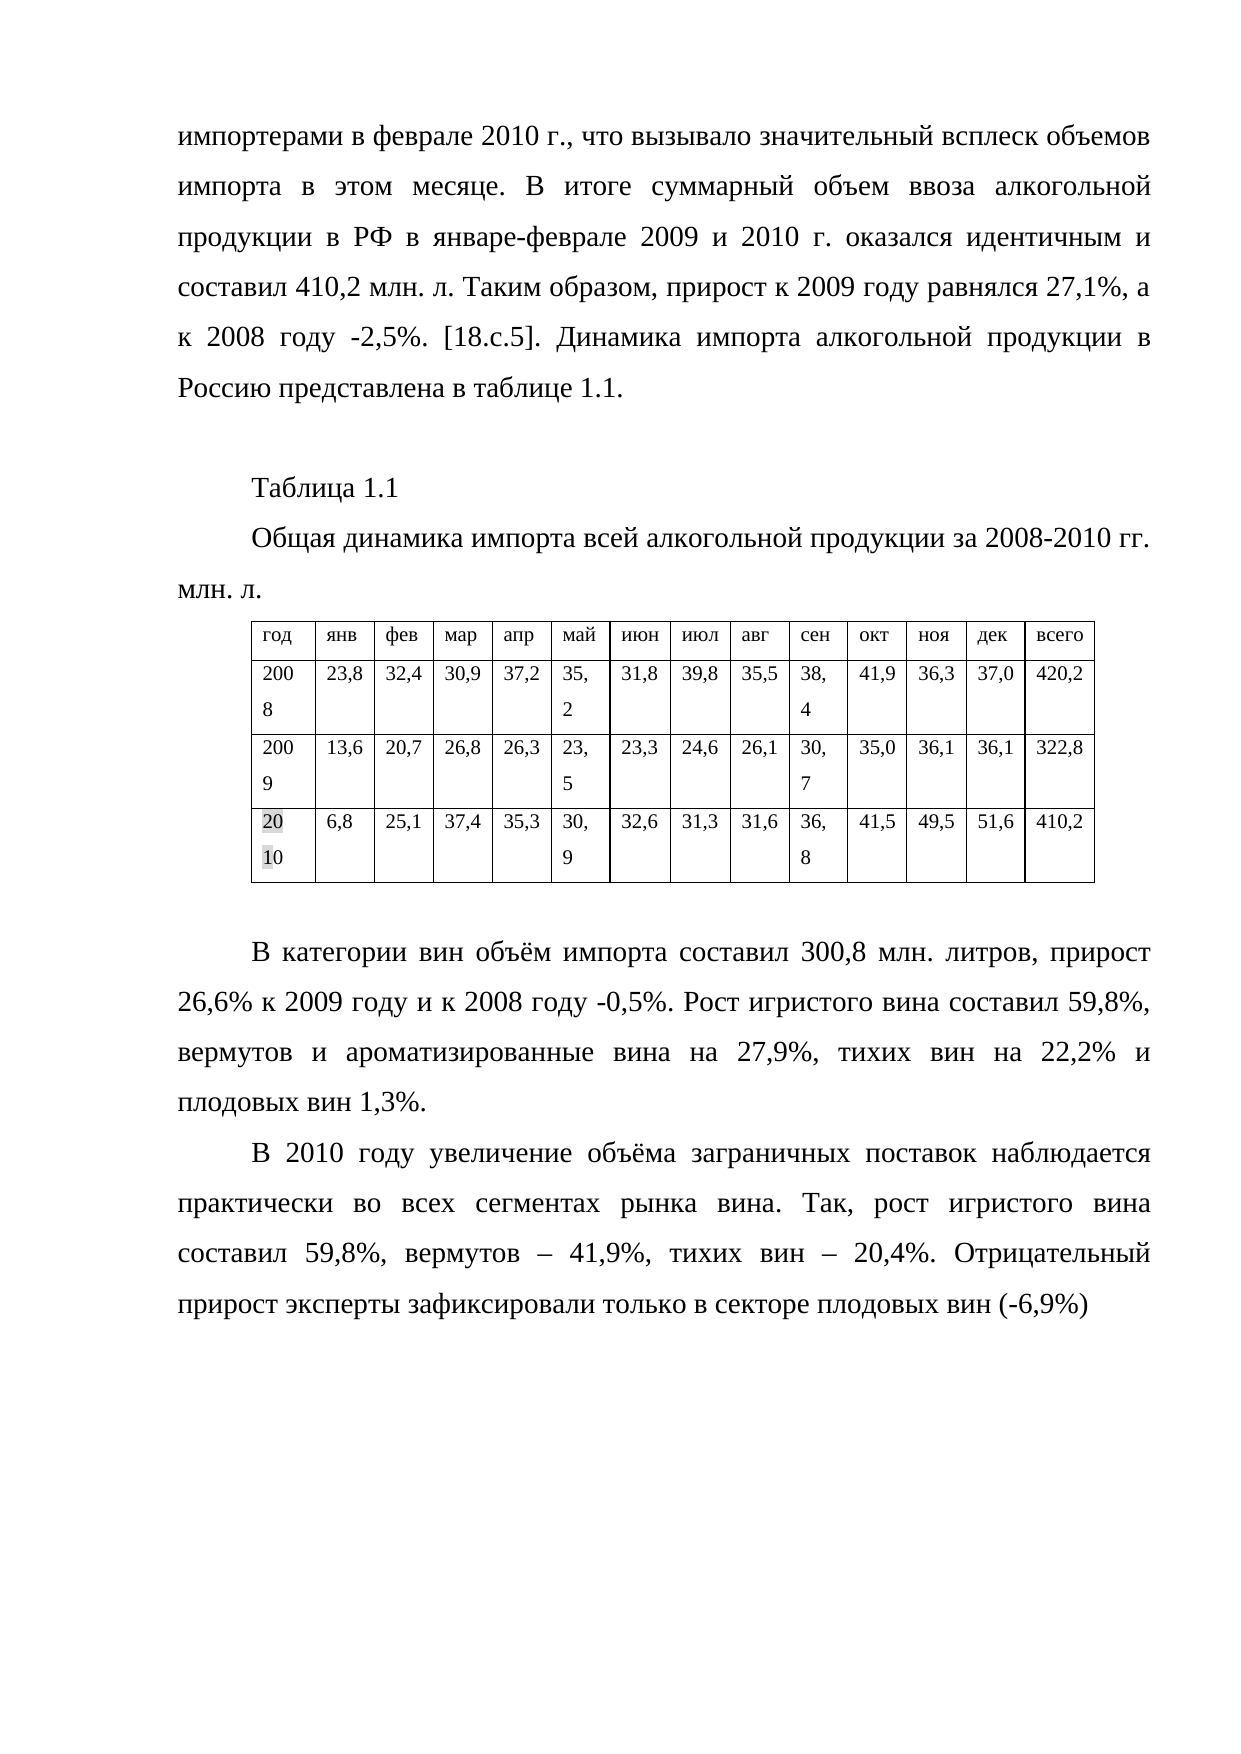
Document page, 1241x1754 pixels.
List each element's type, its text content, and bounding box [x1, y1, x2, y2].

table_header апр [493, 622, 551, 659]
table_cell 31,8 [611, 661, 670, 734]
table_cell 49,5 [907, 809, 966, 882]
table_cell 410,2 [1026, 809, 1094, 882]
table_cell 41,5 [848, 809, 906, 882]
table_header июн [611, 622, 670, 659]
table_header сен [790, 622, 847, 659]
table_cell 36,8 [790, 809, 847, 882]
table_cell 30,7 [790, 735, 847, 808]
table_cell 13,6 [316, 735, 374, 808]
table_cell 23,8 [316, 661, 374, 734]
table_cell 32,6 [611, 809, 670, 882]
table_header мар [434, 622, 492, 659]
table_header всего [1026, 622, 1094, 659]
table_cell 23,3 [611, 735, 670, 808]
table_cell 20,7 [375, 735, 433, 808]
table_cell 39,8 [671, 661, 730, 734]
table_cell 36,1 [967, 735, 1024, 808]
table_cell 35,5 [731, 661, 789, 734]
table_cell 35,3 [493, 809, 551, 882]
table_header май [552, 622, 609, 659]
table_cell 6,8 [316, 809, 374, 882]
text В 2010 году увеличение объёма заграничных поставок наблюдается практически во всех сегментах рынка вина. Так, рост игристого вина составил 59,8%, вермутов – 41,9%, тихих вин – 20,4%. Отрицательный прирост эксперты зафиксировали только в секторе плодовых вин (-6,9%) [177, 1135, 1152, 1319]
table_cell 32,4 [375, 661, 433, 734]
table_header дек [967, 622, 1024, 659]
table_header ноя [907, 622, 966, 659]
table_cell 24,6 [671, 735, 730, 808]
table_header окт [848, 622, 906, 659]
table_header год [252, 622, 315, 659]
table_header июл [671, 622, 730, 659]
table_cell 51,6 [967, 809, 1024, 882]
table_cell 37,0 [967, 661, 1024, 734]
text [177, 118, 1152, 403]
table_cell 31,6 [731, 809, 789, 882]
table_header фев [375, 622, 433, 659]
table_cell 2008 [252, 661, 315, 734]
text Общая динамика импорта всей алкогольной продукции за 2008-2010 гг. млн. л. [177, 521, 1152, 604]
text В категории вин объём импорта составил 300,8 млн. литров, прирост 26,6% к 2009 году и к 2008 году -0,5%. Рост игристого вина составил 59,8%, вермутов и ароматизированные вина на 27,9%, тихих вин на 22,2% и плодовых вин 1,3%. [177, 934, 1152, 1118]
text Таблица 1.1 [177, 470, 1152, 504]
table_cell 25,1 [375, 809, 433, 882]
table_cell 26,8 [434, 735, 492, 808]
table_cell 322,8 [1026, 735, 1094, 808]
table_cell 23,5 [552, 735, 609, 808]
table_cell 35,0 [848, 735, 906, 808]
table_cell 36,1 [907, 735, 966, 808]
table_cell 30,9 [434, 661, 492, 734]
table_cell 420,2 [1026, 661, 1094, 734]
table_cell 2010 [252, 809, 315, 882]
table_header авг [731, 622, 789, 659]
table_cell 30,9 [552, 809, 609, 882]
table_cell 41,9 [848, 661, 906, 734]
table_header янв [316, 622, 374, 659]
table_cell 2009 [252, 735, 315, 808]
table_cell 26,3 [493, 735, 551, 808]
table_cell 26,1 [731, 735, 789, 808]
table_cell 35,2 [552, 661, 609, 734]
table_cell 36,3 [907, 661, 966, 734]
table_cell 38,4 [790, 661, 847, 734]
table_cell 37,2 [493, 661, 551, 734]
table_cell 37,4 [434, 809, 492, 882]
table_cell 31,3 [671, 809, 730, 882]
